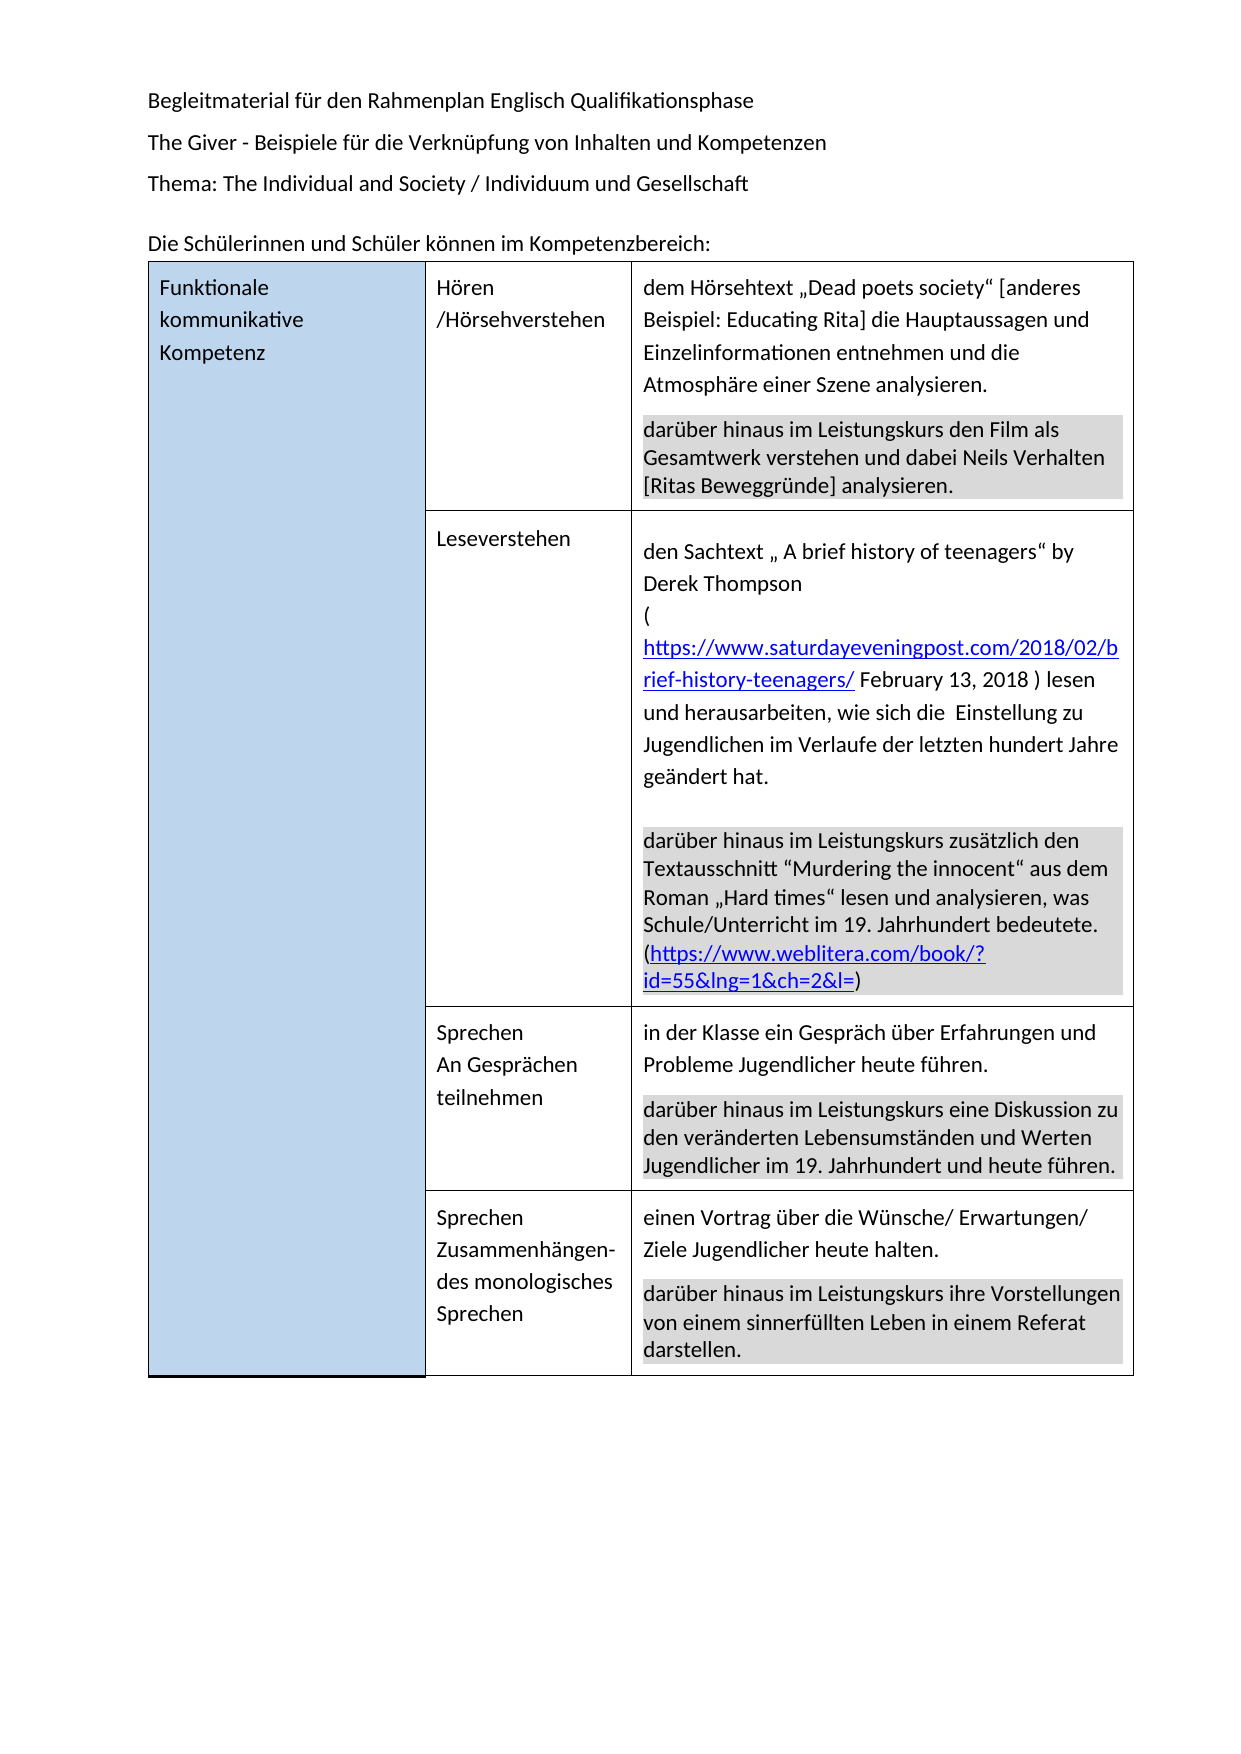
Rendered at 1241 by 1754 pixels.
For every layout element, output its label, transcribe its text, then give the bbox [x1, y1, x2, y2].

table_cell Sprechen An Gesprächen teilnehmen [426, 1007, 631, 1190]
text Die Schülerinnen und Schüler können im Kompetenzbereich: [148, 229, 1093, 257]
table_header Hören /Hörsehverstehen [426, 262, 631, 510]
table_cell Sprechen Zusammenhängen- des monologisches Sprechen [426, 1191, 631, 1375]
table_cell in der Klasse ein Gespräch über Erfahrungen und Probleme Jugendlicher heute führen. darüber hinaus im Leistungskurs eine Diskussion zu den veränderten Lebensumständen und Werten Jugendlicher im 19. Jahrhundert und heute führen. [632, 1007, 1133, 1190]
table_cell den Sachtext „ A brief history of teenagers“ by Derek Thompson (https://www.saturdayeveningpost.com/2018/02/brief-history-teenagers/ February 13, 2018 ) lesen und herausarbeiten, wie sich die Einstellung zu Jugendlichen im Verlaufe der letzten hundert Jahre geändert hat. darüber hinaus im Leistungskurs zusätzlich den Textausschnitt “Murdering the innocent“ aus dem Roman „Hard times“ lesen und analysieren, was Schule/Unterricht im 19. Jahrhundert bedeutete. (https://www.weblitera.com/book/?id=55&lng=1&ch=2&l=) [632, 511, 1133, 1006]
table_cell Leseverstehen [426, 511, 631, 1006]
text Thema: The Individual and Society / Individuum und Gesellschaft [148, 169, 1093, 197]
table_cell einen Vortrag über die Wünsche/ Erwartungen/ Ziele Jugendlicher heute halten. darüber hinaus im Leistungskurs ihre Vorstellungen von einem sinnerfüllten Leben in einem Referat darstellen. [632, 1191, 1133, 1375]
table_header dem Hörsehtext „Dead poets society“ [anderes Beispiel: Educating Rita] die Hauptaussagen und Einzelinformationen entnehmen und die Atmosphäre einer Szene analysieren. darüber hinaus im Leistungskurs den Film als Gesamtwerk verstehen und dabei Neils Verhalten [Ritas Beweggründe] analysieren. [632, 262, 1133, 510]
table_header Funktionale kommunikative Kompetenz [149, 262, 425, 1375]
